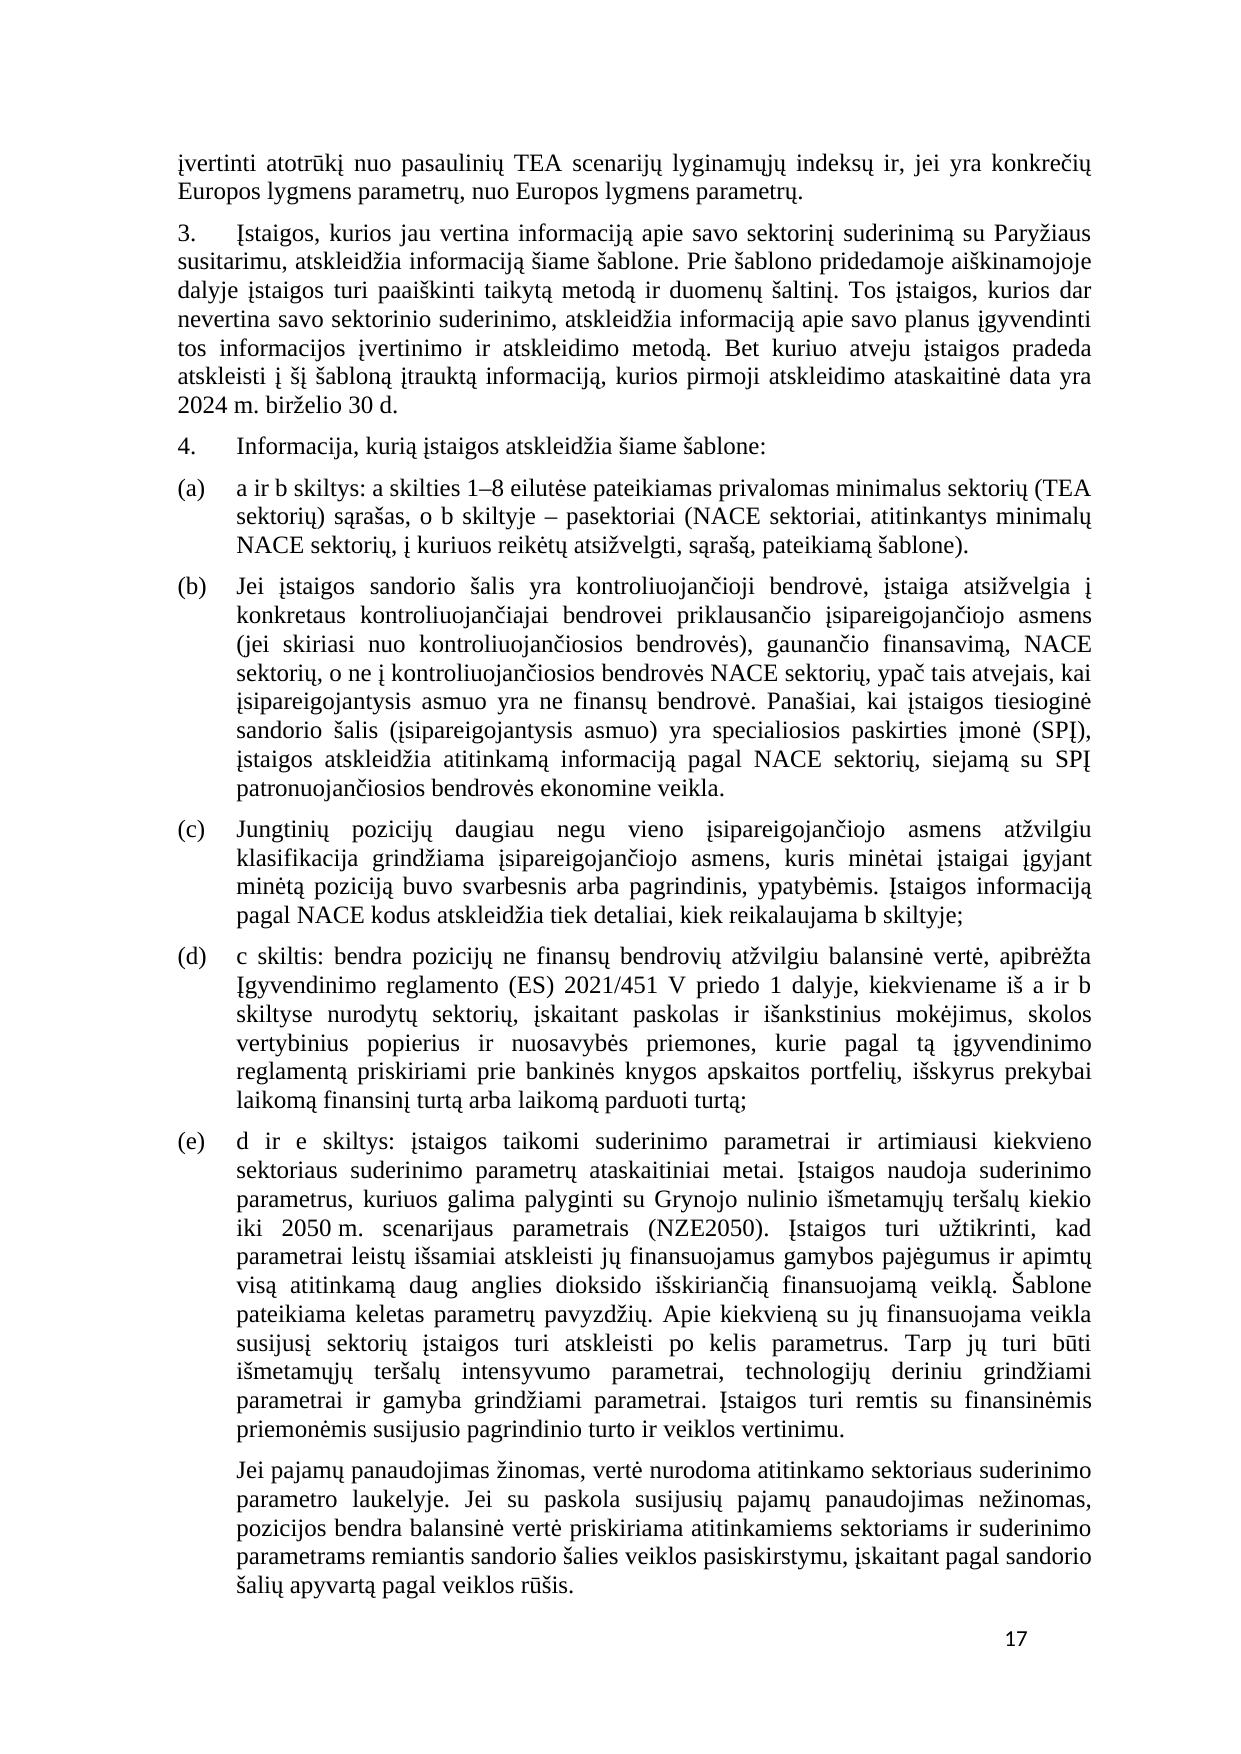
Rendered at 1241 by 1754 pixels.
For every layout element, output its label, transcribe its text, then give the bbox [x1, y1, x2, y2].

list a ir b skiltys: a skilties 1–8 eilutėse pateikiamas privalomas minimalus sektorių (TEA sektorių) sąrašas, o b skiltyje – pasektoriai (NACE sektoriai, atitinkantys minimalų NACE sektorių, į kuriuos reikėtų atsižvelgti, sąrašą, pateikiamą šablone). [177, 473, 1092, 559]
list Jungtinių pozicijų daugiau negu vieno įsipareigojančiojo asmens atžvilgiu klasifikacija grindžiama įsipareigojančiojo asmens, kuris minėtai įstaigai įgyjant minėtą poziciją buvo svarbesnis arba pagrindinis, ypatybėmis. Įstaigos informaciją pagal NACE kodus atskleidžia tiek detaliai, kiek reikalaujama b skiltyje; [177, 814, 1092, 929]
list Informacija, kurią įstaigos atskleidžia šiame šablone: [177, 431, 1092, 460]
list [177, 148, 1092, 205]
list c skiltis: bendra pozicijų ne finansų bendrovių atžvilgiu balansinė vertė, apibrėžta Įgyvendinimo reglamento (ES) 2021/451 V priedo 1 dalyje, kiekviename iš a ir b skiltyse nurodytų sektorių, įskaitant paskolas ir išankstinius mokėjimus, skolos vertybinius popierius ir nuosavybės priemones, kurie pagal tą įgyvendinimo reglamentą priskiriami prie bankinės knygos apskaitos portfelių, išskyrus prekybai laikomą finansinį turtą arba laikomą parduoti turtą; [177, 941, 1092, 1114]
list d ir e skiltys: įstaigos taikomi suderinimo parametrai ir artimiausi kiekvieno sektoriaus suderinimo parametrų ataskaitiniai metai. Įstaigos naudoja suderinimo parametrus, kuriuos galima palyginti su Grynojo nulinio išmetamųjų teršalų kiekio iki 2050 m. scenarijaus parametrais (NZE2050). Įstaigos turi užtikrinti, kad parametrai leistų išsamiai atskleisti jų finansuojamus gamybos pajėgumus ir apimtų visą atitinkamą daug anglies dioksido išskiriančią finansuojamą veiklą. Šablone pateikiama keletas parametrų pavyzdžių. Apie kiekvieną su jų finansuojama veikla susijusį sektorių įstaigos turi atskleisti po kelis parametrus. Tarp jų turi būti išmetamųjų teršalų intensyvumo parametrai, technologijų deriniu grindžiami parametrai ir gamyba grindžiami parametrai. Įstaigos turi remtis su finansinėmis priemonėmis susijusio pagrindinio turto ir veiklos vertinimu. [177, 1126, 1092, 1443]
list Įstaigos, kurios jau vertina informaciją apie savo sektorinį suderinimą su Paryžiaus susitarimu, atskleidžia informaciją šiame šablone. Prie šablono pridedamoje aiškinamojoje dalyje įstaigos turi paaiškinti taikytą metodą ir duomenų šaltinį. Tos įstaigos, kurios dar nevertina savo sektorinio suderinimo, atskleidžia informaciją apie savo planus įgyvendinti tos informacijos įvertinimo ir atskleidimo metodą. Bet kuriuo atveju įstaigos pradeda atskleisti į šį šabloną įtrauktą informaciją, kurios pirmoji atskleidimo ataskaitinė data yra 2024 m. birželio 30 d. [177, 218, 1092, 419]
list Jei pajamų panaudojimas žinomas, vertė nurodoma atitinkamo sektoriaus suderinimo parametro laukelyje. Jei su paskola susijusių pajamų panaudojimas nežinomas, pozicijos bendra balansinė vertė priskiriama atitinkamiems sektoriams ir suderinimo parametrams remiantis sandorio šalies veiklos pasiskirstymu, įskaitant pagal sandorio šalių apyvartą pagal veiklos rūšis. [236, 1455, 1092, 1599]
list Jei įstaigos sandorio šalis yra kontroliuojančioji bendrovė, įstaiga atsižvelgia į konkretaus kontroliuojančiajai bendrovei priklausančio įsipareigojančiojo asmens (jei skiriasi nuo kontroliuojančiosios bendrovės), gaunančio finansavimą, NACE sektorių, o ne į kontroliuojančiosios bendrovės NACE sektorių, ypač tais atvejais, kai įsipareigojantysis asmuo yra ne finansų bendrovė. Panašiai, kai įstaigos tiesioginė sandorio šalis (įsipareigojantysis asmuo) yra specialiosios paskirties įmonė (SPĮ), įstaigos atskleidžia atitinkamą informaciją pagal NACE sektorių, siejamą su SPĮ patronuojančiosios bendrovės ekonomine veikla. [177, 571, 1092, 801]
